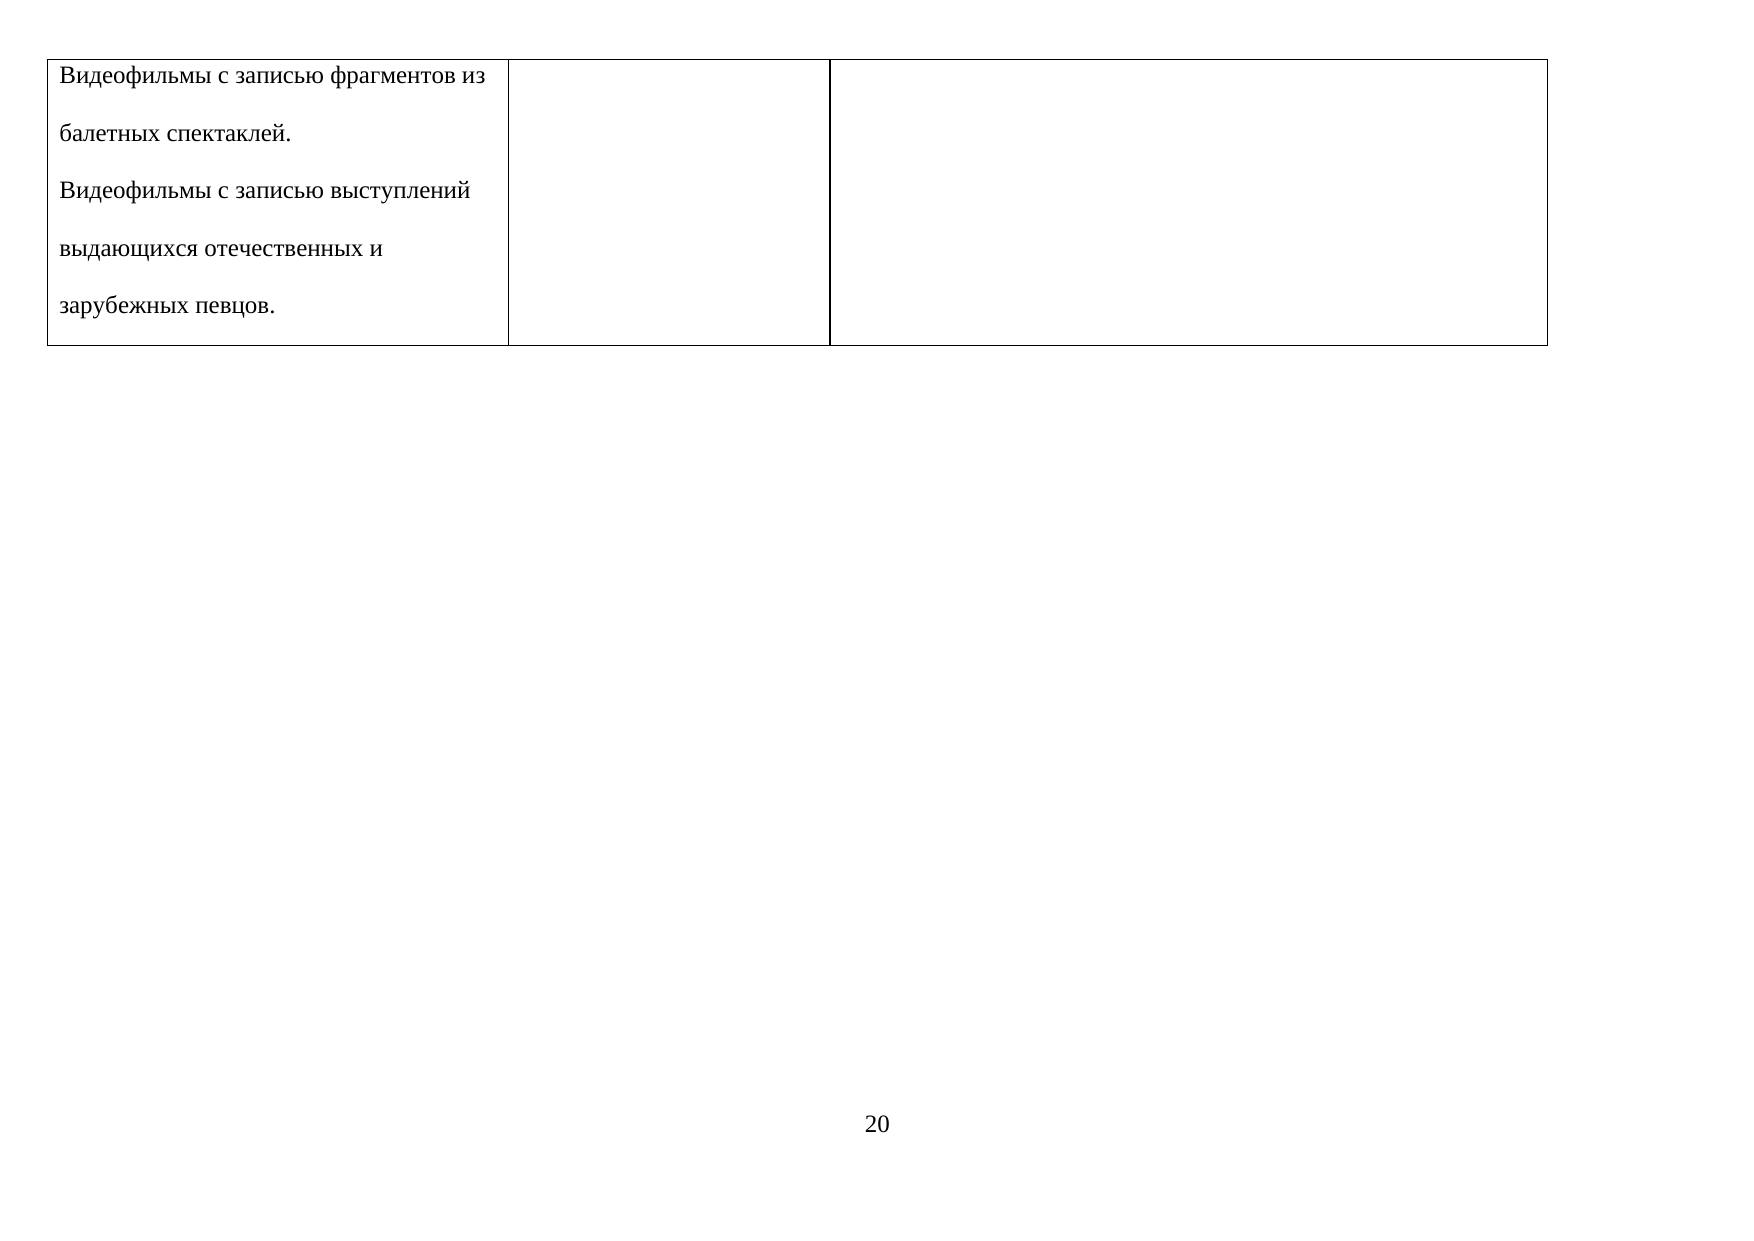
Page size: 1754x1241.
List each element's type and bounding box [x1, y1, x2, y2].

table_cell [48, 60, 508, 345]
table_cell [831, 60, 1547, 345]
table_cell [509, 60, 829, 345]
